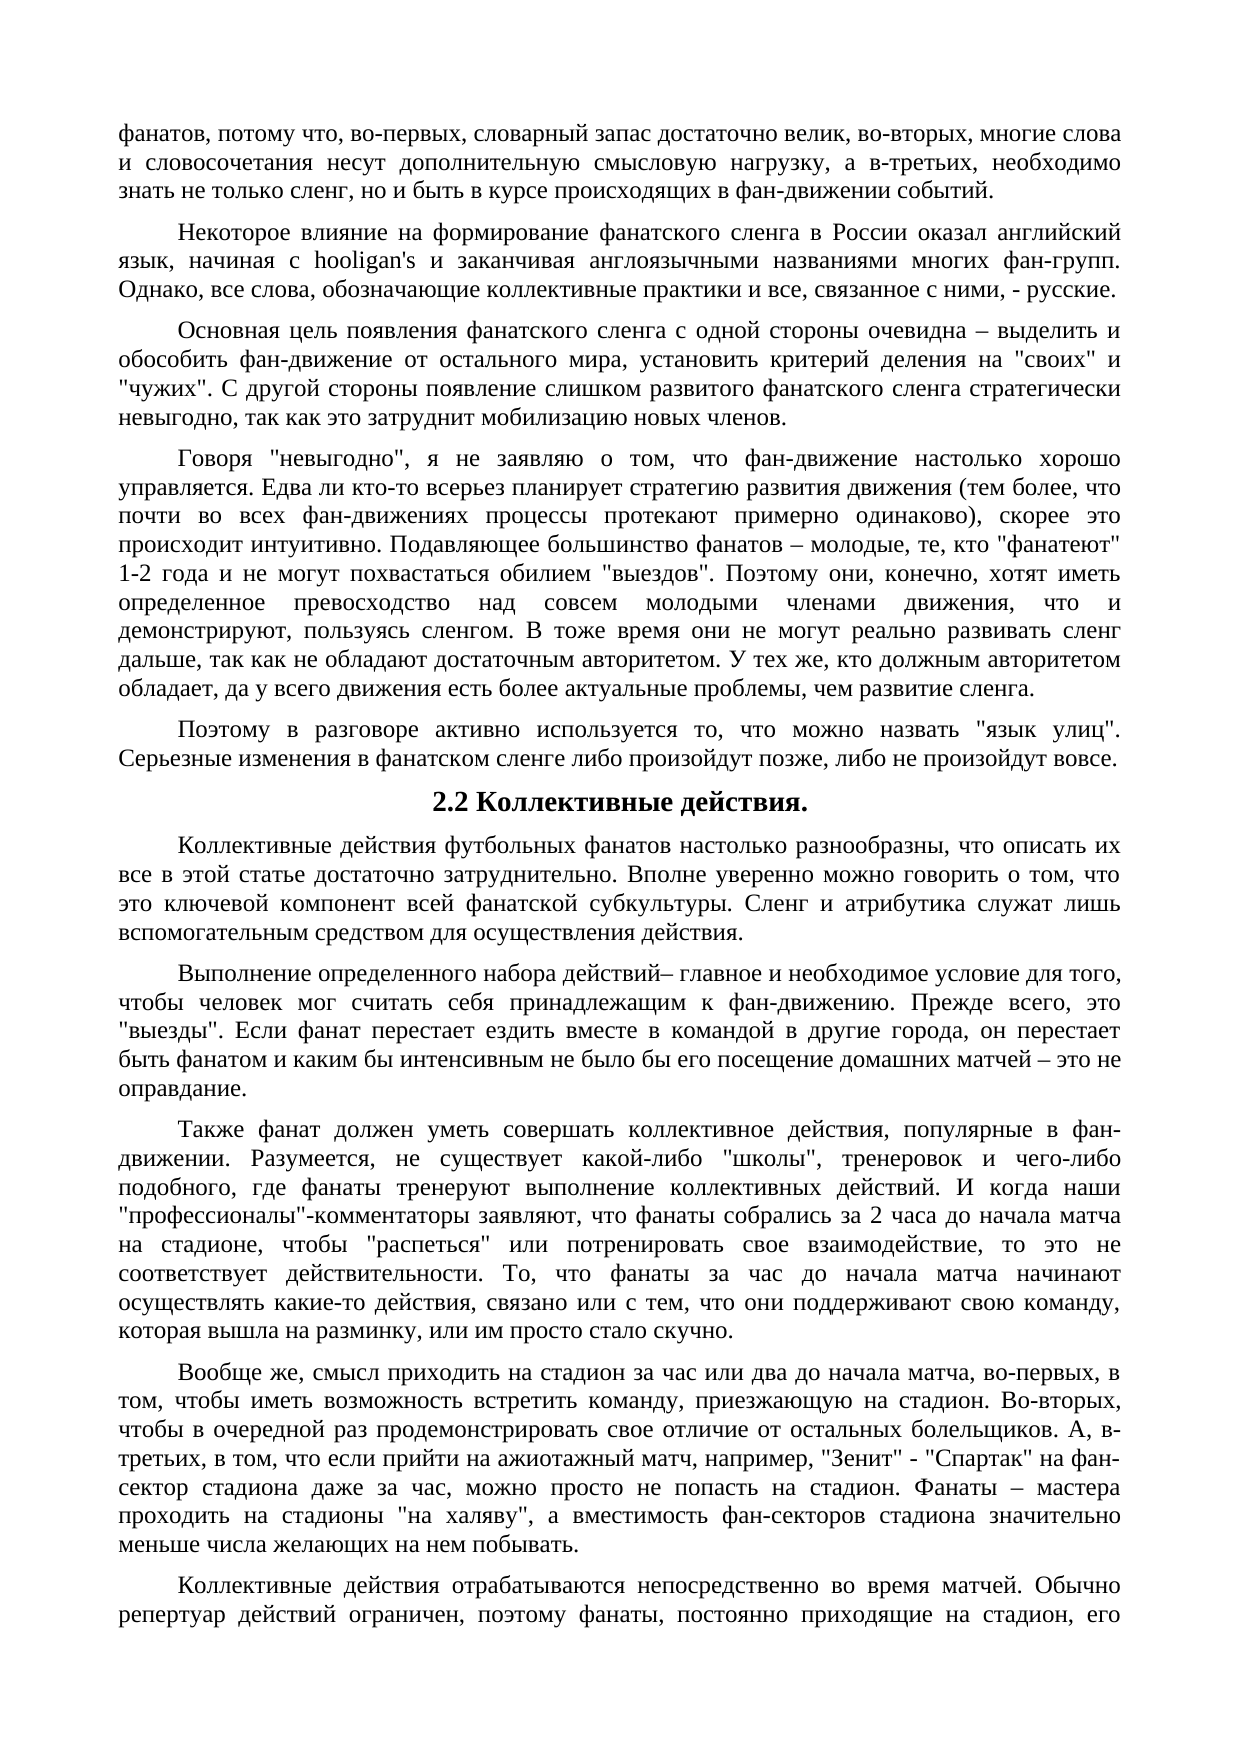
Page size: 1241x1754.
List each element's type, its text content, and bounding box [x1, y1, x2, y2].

text Также фанат должен уметь совершать коллективное действия, популярные в фан-движении. Разумеется, не существует какой-либо "школы", тренеровок и чего-либо подобного, где фанаты тренеруют выполнение коллективных действий. И когда наши "профессионалы"-комментаторы заявляют, что фанаты собрались за 2 часа до начала матча на стадионе, чтобы "распеться" или потренировать свое взаимодействие, то это не соответствует действительности. То, что фанаты за час до начала матча начинают осуществлять какие-то действия, связано или с тем, что они поддерживают свою команду, которая вышла на разминку, или им просто стало скучно. [118, 1114, 1122, 1344]
text Коллективные действия футбольных фанатов настолько разнообразны, что описать их все в этой статье достаточно затруднительно. Вполне уверенно можно говорить о том, что это ключевой компонент всей фанатской субкультуры. Сленг и атрибутика служат лишь вспомогательным средством для осуществления действия. [118, 830, 1122, 945]
text Основная цель появления фанатского сленга с одной стороны очевидна – выделить и обособить фан-движение от остального мира, установить критерий деления на "своих" и "чужих". С другой стороны появление слишком развитого фанатского сленга стратегически невыгодно, так как это затруднит мобилизацию новых членов. [118, 316, 1122, 431]
text 2.2 Коллективные действия. [118, 784, 1122, 818]
text Некоторое влияние на формирование фанатского сленга в России оказал английский язык, начиная с hooligan's и заканчивая англоязычными названиями многих фан-групп. Однако, все слова, обозначающие коллективные практики и все, связанное с ними, - русские. [118, 217, 1122, 303]
text Выполнение определенного набора действий– главное и необходимое условие для того, чтобы человек мог считать себя принадлежащим к фан-движению. Прежде всего, это "выезды". Если фанат перестает ездить вместе в командой в другие города, он перестает быть фанатом и каким бы интенсивным не было бы его посещение домашних матчей – это не оправдание. [118, 958, 1122, 1102]
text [118, 1570, 1122, 1628]
text Говоря "невыгодно", я не заявляю о том, что фан-движение настолько хорошо управляется. Едва ли кто-то всерьез планирует стратегию развития движения (тем более, что почти во всех фан-движениях процессы протекают примерно одинаково), скорее это происходит интуитивно. Подавляющее большинство фанатов – молодые, те, кто "фанатеют" 1-2 года и не могут похвастаться обилием "выездов". Поэтому они, конечно, хотят иметь определенное превосходство над совсем молодыми членами движения, что и демонстрируют, пользуясь сленгом. В тоже время они не могут реально развивать сленг дальше, так как не обладают достаточным авторитетом. У тех же, кто должным авторитетом обладает, да у всего движения есть более актуальные проблемы, чем развитие сленга. [118, 443, 1122, 702]
text Поэтому в разговоре активно используется то, что можно назвать "язык улиц". Серьезные изменения в фанатском сленге либо произойдут позже, либо не произойдут вовсе. [118, 714, 1122, 772]
text Вообще же, смысл приходить на стадион за час или два до начала матча, во-первых, в том, чтобы иметь возможность встретить команду, приезжающую на стадион. Во-вторых, чтобы в очередной раз продемонстрировать свое отличие от остальных болельщиков. А, в-третьих, в том, что если прийти на ажиотажный матч, например, "Зенит" - "Спартак" на фан-сектор стадиона даже за час, можно просто не попасть на стадион. Фанаты – мастера проходить на стадионы "на халяву", а вместимость фан-секторов стадиона значительно меньше числа желающих на нем побывать. [118, 1357, 1122, 1558]
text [118, 118, 1122, 204]
